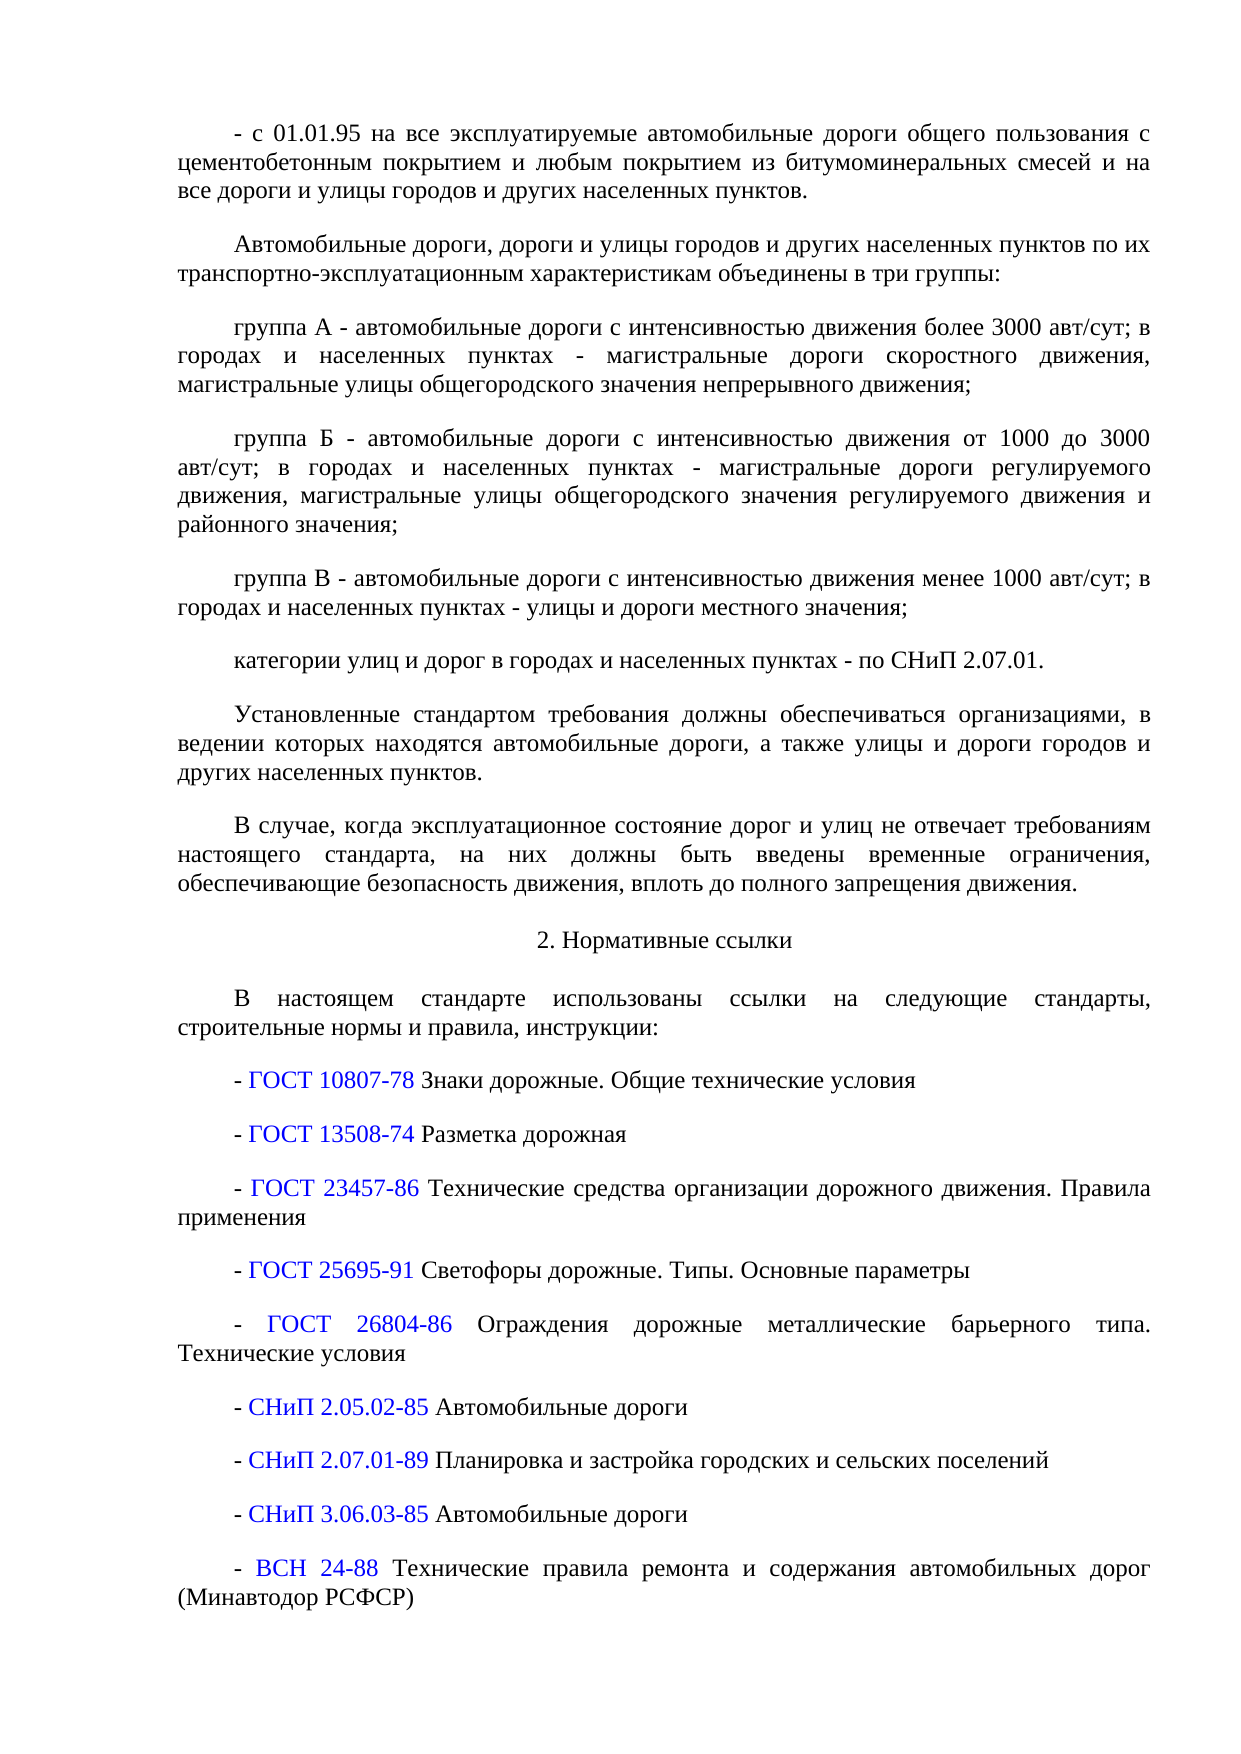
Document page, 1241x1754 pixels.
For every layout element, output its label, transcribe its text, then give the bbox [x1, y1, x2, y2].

text - с 01.01.95 на все эксплуатируемые автомобильные дороги общего пользования с цементобетонным покрытием и любым покрытием из битумоминеральных смесей и на все дороги и улицы городов и других населенных пунктов. [177, 118, 1152, 204]
text Установленные стандартом требования должны обеспечиваться организациями, в ведении которых находятся автомобильные дороги, а также улицы и дороги городов и других населенных пунктов. [177, 699, 1152, 786]
text - ГОСТ 23457-86 Технические средства организации дорожного движения. Правила применения [177, 1173, 1152, 1231]
text группа В - автомобильные дороги с интенсивностью движения менее 1000 авт/сут; в городах и населенных пунктах - улицы и дороги местного значения; [177, 563, 1152, 621]
text - СНиП 2.07.01-89 Планировка и застройка городских и сельских поселений [177, 1446, 1152, 1474]
text - ГОСТ 13508-74 Разметка дорожная [177, 1119, 1152, 1148]
text - ГОСТ 10807-78 Знаки дорожные. Общие технические условия [177, 1066, 1152, 1094]
text В настоящем стандарте использованы ссылки на следующие стандарты, строительные нормы и правила, инструкции: [177, 983, 1152, 1041]
text группа Б - автомобильные дороги с интенсивностью движения от 1000 до 3000 авт/сут; в городах и населенных пунктах - магистральные дороги регулируемого движения, магистральные улицы общегородского значения регулируемого движения и районного значения; [177, 423, 1152, 538]
text - ГОСТ 25695-91 Светофоры дорожные. Типы. Основные параметры [177, 1256, 1152, 1284]
text категории улиц и дорог в городах и населенных пунктах - по СНиП 2.07.01. [177, 646, 1152, 674]
text В случае, когда эксплуатационное состояние дорог и улиц не отвечает требованиям настоящего стандарта, на них должны быть введены временные ограничения, обеспечивающие безопасность движения, вплоть до полного запрещения движения. [177, 811, 1152, 897]
text - СНиП 2.05.02-85 Автомобильные дороги [177, 1392, 1152, 1421]
text 2. Нормативные ссылки [177, 926, 1152, 954]
text Автомобильные дороги, дороги и улицы городов и других населенных пунктов по их транспортно-эксплуатационным характеристикам объединены в три группы: [177, 229, 1152, 287]
text группа А - автомобильные дороги с интенсивностью движения более 3000 авт/сут; в городах и населенных пунктах - магистральные дороги скоростного движения, магистральные улицы общегородского значения непрерывного движения; [177, 312, 1152, 398]
text - СНиП 3.06.03-85 Автомобильные дороги [177, 1499, 1152, 1528]
text - ВСН 24-88 Технические правила ремонта и содержания автомобильных дорог (Минавтодор РСФСР) [177, 1553, 1152, 1611]
text - ГОСТ 26804-86 Ограждения дорожные металлические барьерного типа. Технические условия [177, 1309, 1152, 1367]
